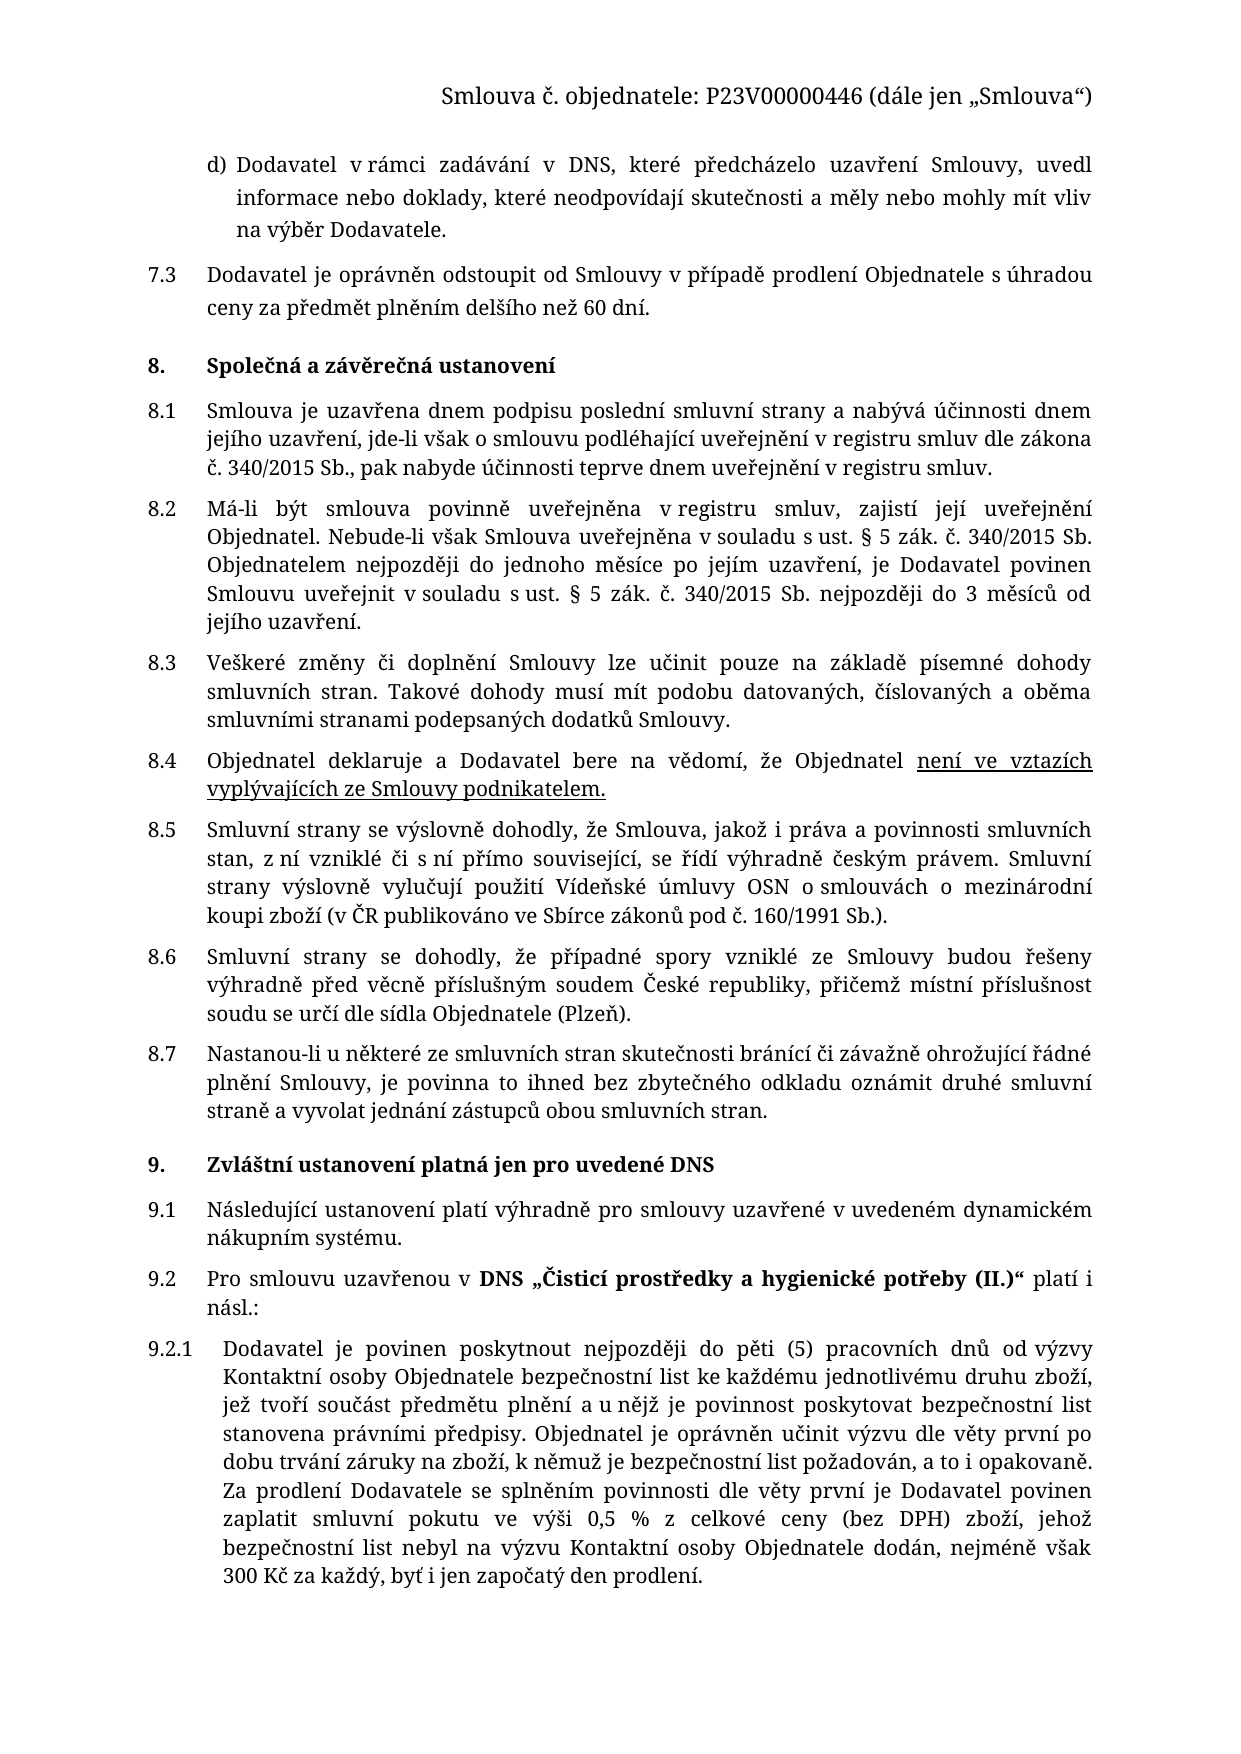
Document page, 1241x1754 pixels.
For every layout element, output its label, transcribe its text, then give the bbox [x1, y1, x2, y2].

list Pro smlouvu uzavřenou v DNS „Čisticí prostředky a hygienické potřeby (II.)“ platí i násl.: [148, 1264, 1093, 1321]
list Má-li být smlouva povinně uveřejněna v registru smluv, zajistí její uveřejnění Objednatel. Nebude-li však Smlouva uveřejněna v souladu s ust. § 5 zák. č. 340/2015 Sb. Objednatelem nejpozději do jednoho měsíce po jejím uzavření, je Dodavatel povinen Smlouvu uveřejnit v souladu s ust. § 5 zák. č. 340/2015 Sb. nejpozději do 3 měsíců od jejího uzavření. [148, 494, 1093, 636]
list Objednatel deklaruje a Dodavatel bere na vědomí, že Objednatel není ve vztazích vyplývajících ze Smlouvy podnikatelem. [148, 746, 1093, 803]
list Následující ustanovení platí výhradně pro smlouvy uzavřené v uvedeném dynamickém nákupním systému. [148, 1195, 1093, 1252]
list Dodavatel je oprávněn odstoupit od Smlouvy v případě prodlení Objednatele s úhradou ceny za předmět plněním delšího než 60 dní. [148, 261, 1093, 322]
list Nastanou-li u některé ze smluvních stran skutečnosti bránící či závažně ohrožující řádné plnění Smlouvy, je povinna to ihned bez zbytečného odkladu oznámit druhé smluvní straně a vyvolat jednání zástupců obou smluvních stran. [148, 1039, 1093, 1125]
list Společná a závěrečná ustanovení [148, 351, 1093, 379]
list Veškeré změny či doplnění Smlouvy lze učinit pouze na základě písemné dohody smluvních stran. Takové dohody musí mít podobu datovaných, číslovaných a oběma smluvními stranami podepsaných dodatků Smlouvy. [148, 648, 1093, 734]
list Smluvní strany se dohodly, že případné spory vzniklé ze Smlouvy budou řešeny výhradně před věcně příslušným soudem České republiky, přičemž místní příslušnost soudu se určí dle sídla Objednatele (Plzeň). [148, 942, 1093, 1027]
list Smluvní strany se výslovně dohodly, že Smlouva, jakož i práva a povinnosti smluvních stan, z ní vzniklé či s ní přímo související, se řídí výhradně českým právem. Smluvní strany výslovně vylučují použití Vídeňské úmluvy OSN o smlouvách o mezinárodní koupi zboží (v ČR publikováno ve Sbírce zákonů pod č. 160/1991 Sb.). [148, 816, 1093, 929]
list Dodavatel je povinen poskytnout nejpozději do pěti (5) pracovních dnů od výzvy Kontaktní osoby Objednatele bezpečnostní list ke každému jednotlivému druhu zboží, jež tvoří součást předmětu plnění a u nějž je povinnost poskytovat bezpečnostní list stanovena právními předpisy. Objednatel je oprávněn učinit výzvu dle věty první po dobu trvání záruky na zboží, k němuž je bezpečnostní list požadován, a to i opakovaně. Za prodlení Dodavatele se splněním povinnosti dle věty první je Dodavatel povinen zaplatit smluvní pokutu ve výši 0,5 % z celkové ceny (bez DPH) zboží, jehož bezpečnostní list nebyl na výzvu Kontaktní osoby Objednatele dodán, nejméně však 300 Kč za každý, byť i jen započatý den prodlení. [148, 1334, 1093, 1590]
list Dodavatel v rámci zadávání v DNS, které předcházelo uzavření Smlouvy, uvedl informace nebo doklady, které neodpovídají skutečnosti a měly nebo mohly mít vliv na výběr Dodavatele. [207, 150, 1093, 244]
list Zvláštní ustanovení platná jen pro uvedené DNS [148, 1150, 1093, 1178]
list Smlouva je uzavřena dnem podpisu poslední smluvní strany a nabývá účinnosti dnem jejího uzavření, jde-li však o smlouvu podléhající uveřejnění v registru smluv dle zákona č. 340/2015 Sb., pak nabyde účinnosti teprve dnem uveřejnění v registru smluv. [148, 396, 1093, 481]
